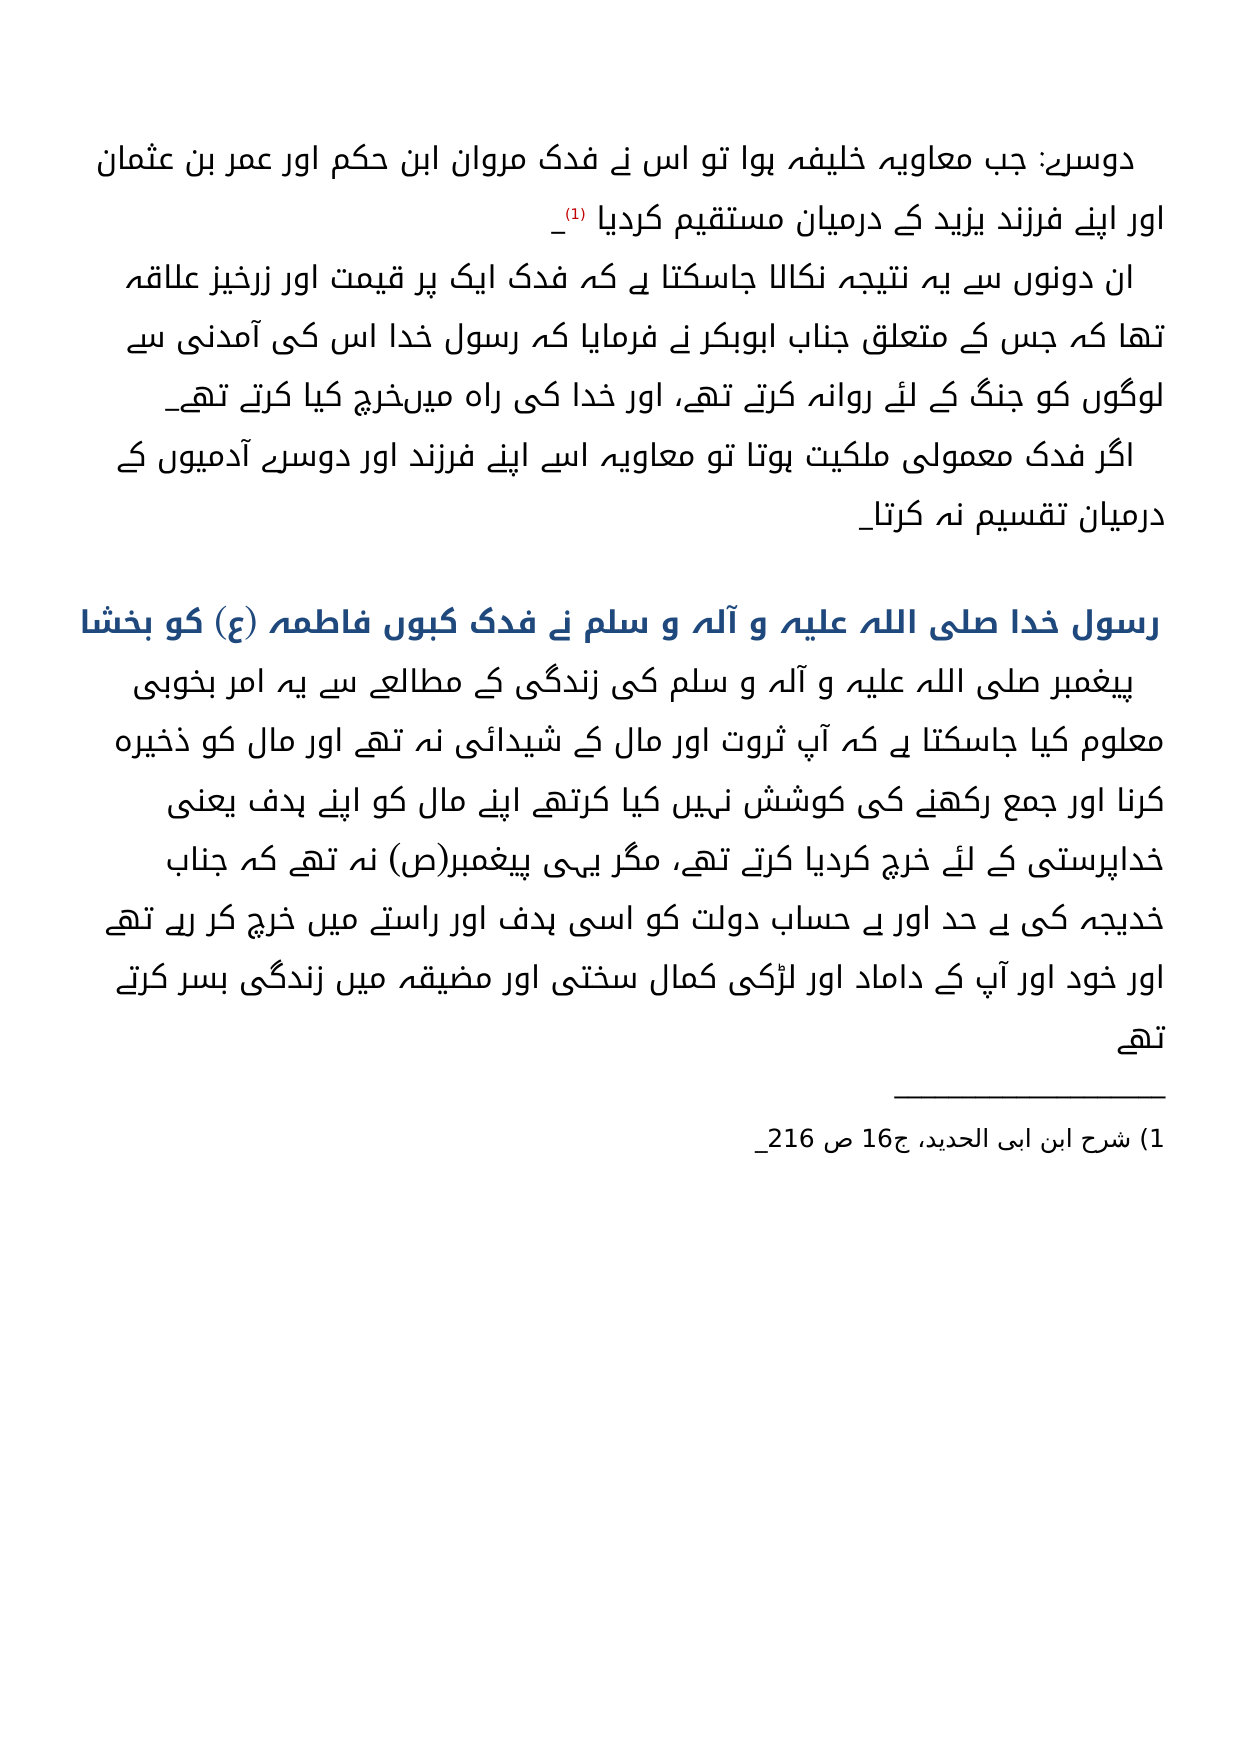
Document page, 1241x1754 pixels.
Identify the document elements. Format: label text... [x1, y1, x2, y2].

text اگر فدک معمولی ملکیت ہوتا تو معاویہ اسے اپنے فرزند اور دوسرے آدمیوں کے درمیان تقسیم نہ کرتا_ [75, 426, 1165, 544]
text ان دونوں سے یہ نتیجہ نکالا جاسکتا ہے کہ فدک ایک پر قیمت اور زرخیز علاقہ تھا کہ جس کے متعلق جناب ابوبکر نے فرمایا کہ رسول خدا اس کی آمدنی سے لوگوں کو جنگ کے لئے روانہ کرتے تھے، اور خدا کی راہ میںخرچ کیا کرتے تھے_ [75, 248, 1165, 426]
text ____________________ [75, 1067, 1165, 1099]
text دوسرے: جب معاویہ خلیفہ ہوا تو اس نے فدک مروان ابن حکم اور عمر بن عثمان اور اپنے فرزند یزید کے درمیان مستقیم کردیا (1)_ [75, 130, 1165, 248]
subtitle رسول خدا صلی اللہ علیہ و آلہ و سلم نے فدک کبوں فاطمہ (ع) کو بخشا [75, 593, 1165, 652]
text پیغمبر صلی اللہ علیہ و آلہ و سلم کی زندگی کے مطالعے سے یہ امر بخوبی معلوم کیا جاسکتا ہے کہ آپ ثروت اور مال کے شیدائی نہ تھے اور مال کو ذخیرہ کرنا اور جمع رکھنے کی کوشش نہیں کیا کرتھے اپنے مال کو اپنے ہدف یعنی خداپرستی کے لئے خرچ کردیا کرتے تھے، مگر یہی پیغمبر(ص) نہ تھے کہ جناب خدیجہ کی بے حد اور بے حساب دولت کو اسی ہدف اور راستے میں خرچ کر رہے تھے اور خود اور آپ کے داماد اور لڑکی کمال سختی اور مضیقہ میں زندگی بسر کرتے تھے [75, 652, 1165, 1067]
text 1) شرح ابن ابی الحدید، ج16 ص 216_ [75, 1124, 1165, 1153]
